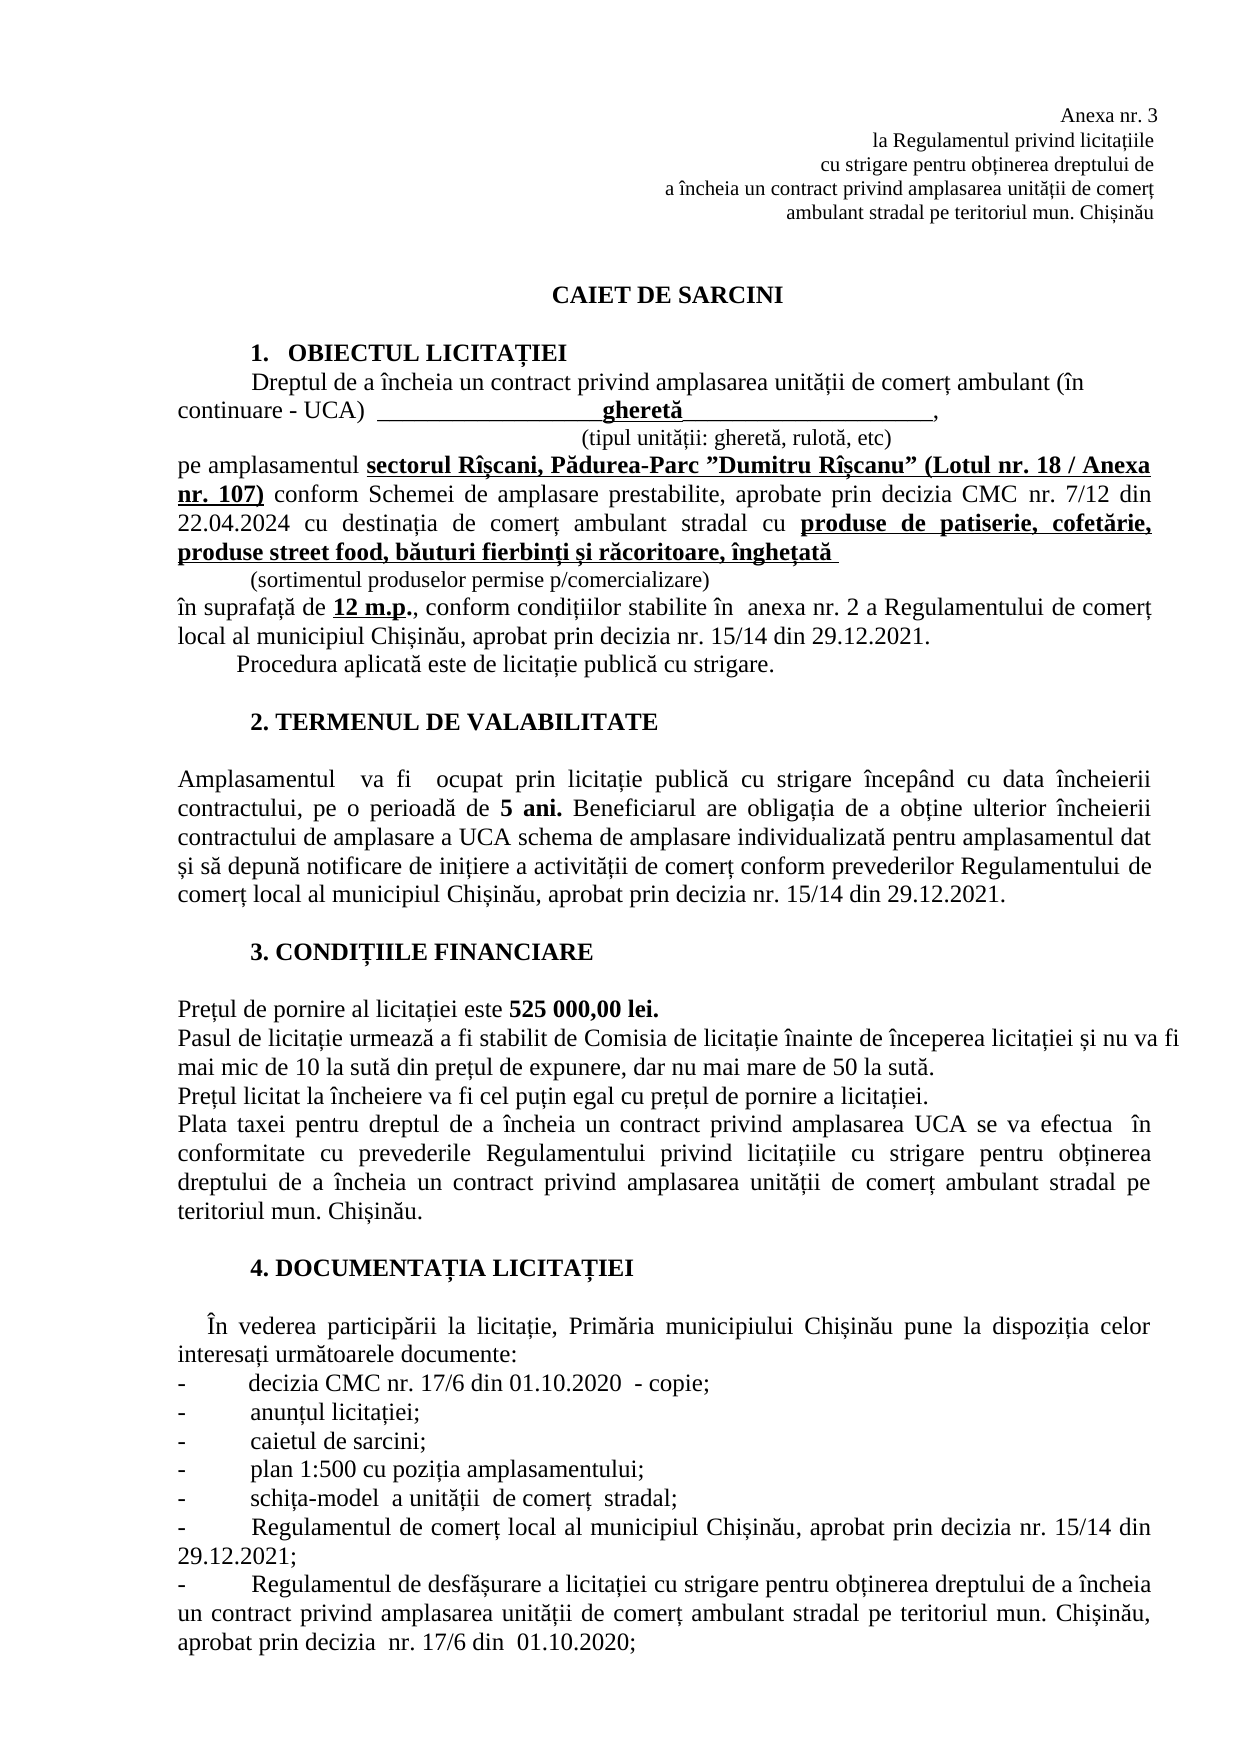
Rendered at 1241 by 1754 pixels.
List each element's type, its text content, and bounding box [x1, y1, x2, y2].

text (sortimentul produselor permise p/comercializare) [177, 566, 1152, 592]
text Prețul de pornire al licitației este 525 000,00 lei. [177, 994, 1152, 1023]
list decizia CMC nr. 17/6 din 01.10.2020 - copie; [177, 1368, 1152, 1397]
text 4. DOCUMENTAȚIA LICITAȚIEI [250, 1253, 1152, 1282]
list Regulamentul de comerț local al municipiul Chișinău, aprobat prin decizia nr. 15/14 din 29.12.2021; [177, 1512, 1152, 1569]
text la Regulamentul privind licitațiile [177, 127, 1154, 152]
text 2. TERMENUL DE VALABILITATE [250, 707, 1152, 736]
text a încheia un contract privind amplasarea unității de comerț [177, 176, 679, 200]
list caietul de sarcini; [177, 1426, 1152, 1454]
text CAIET DE SARCINI [177, 281, 1158, 309]
text Dreptul de a încheia un contract privind amplasarea unității de comerț ambulant (în continuare - UCA) __________________gheretă____________________, [177, 367, 1152, 424]
list anunțul licitației; [177, 1397, 1152, 1426]
text Amplasamentul va fi ocupat prin licitație publică cu strigare începând cu data încheierii contractului, pe o perioadă de 5 ani. Beneficiarul are obligația de a obține ulterior încheierii contractului de amplasare a UCA schema de amplasare individualizată pentru amplasamentul dat și să depună notificare de inițiere a activității de comerț conform prevederilor Regulamentului de comerț local al municipiul Chișinău, aprobat prin decizia nr. 15/14 din 29.12.2021. [177, 764, 1152, 908]
text Pasul de licitație urmează a fi stabilit de Comisia de licitație înainte de începerea licitației și nu va fi mai mic de 10 la sută din prețul de expunere, dar nu mai mare de 50 la sută. [177, 1023, 1181, 1081]
list plan 1:500 cu poziția amplasamentului; [177, 1454, 1152, 1483]
text Prețul licitat la încheiere va fi cel puțin egal cu prețul de pornire a licitației. [177, 1081, 1152, 1109]
list Regulamentul de desfășurare a licitației cu strigare pentru obținerea dreptului de a încheia un contract privind amplasarea unității de comerț ambulant stradal pe teritoriul mun. Chișinău, aprobat prin decizia nr. 17/6 din 01.10.2020; [177, 1569, 1152, 1656]
list schița-model a unității de comerț stradal; [177, 1483, 1152, 1512]
text ambulant stradal pe teritoriul mun. Chișinău [177, 200, 1154, 224]
text Plata taxei pentru dreptul de a încheia un contract privind amplasarea UCA se va efectua în conformitate cu prevederile Regulamentului privind licitațiile cu strigare pentru obținerea dreptului de a încheia un contract privind amplasarea unității de comerț ambulant stradal pe teritoriul mun. Chișinău. [177, 1109, 1152, 1224]
text 3. CONDIȚIILE FINANCIARE [250, 937, 1152, 966]
text în suprafață de 12 m.p., conform condițiilor stabilite în anexa nr. 2 a Regulamentului de comerț local al municipiul Chișinău, aprobat prin decizia nr. 15/14 din 29.12.2021. [177, 592, 1152, 649]
text pe amplasamentul sectorul Rîșcani, Pădurea-Parc ”Dumitru Rîșcanu” (Lotul nr. 18 / Anexa nr. 107) conform Schemei de amplasare prestabilite, aprobate prin decizia CMC nr. 7/12 din 22.04.2024 cu destinația de comerț ambulant stradal cu produse de patiserie, cofetărie, produse street food, băuturi fierbinți și răcoritoare, înghețată [177, 451, 1152, 566]
text cu strigare pentru obținerea dreptului de [177, 152, 1154, 176]
text (tipul unității: gheretă, rulotă, etc) [177, 424, 1152, 451]
text Procedura aplicată este de licitație publică cu strigare. [177, 649, 1152, 678]
text Anexa nr. 3 [177, 103, 1158, 127]
list OBIECTUL LICITAȚIEI [250, 338, 1152, 367]
text În vederea participării la licitație, Primăria municipiului Chișinău pune la dispoziția celor interesați următoarele documente: [177, 1311, 1152, 1368]
